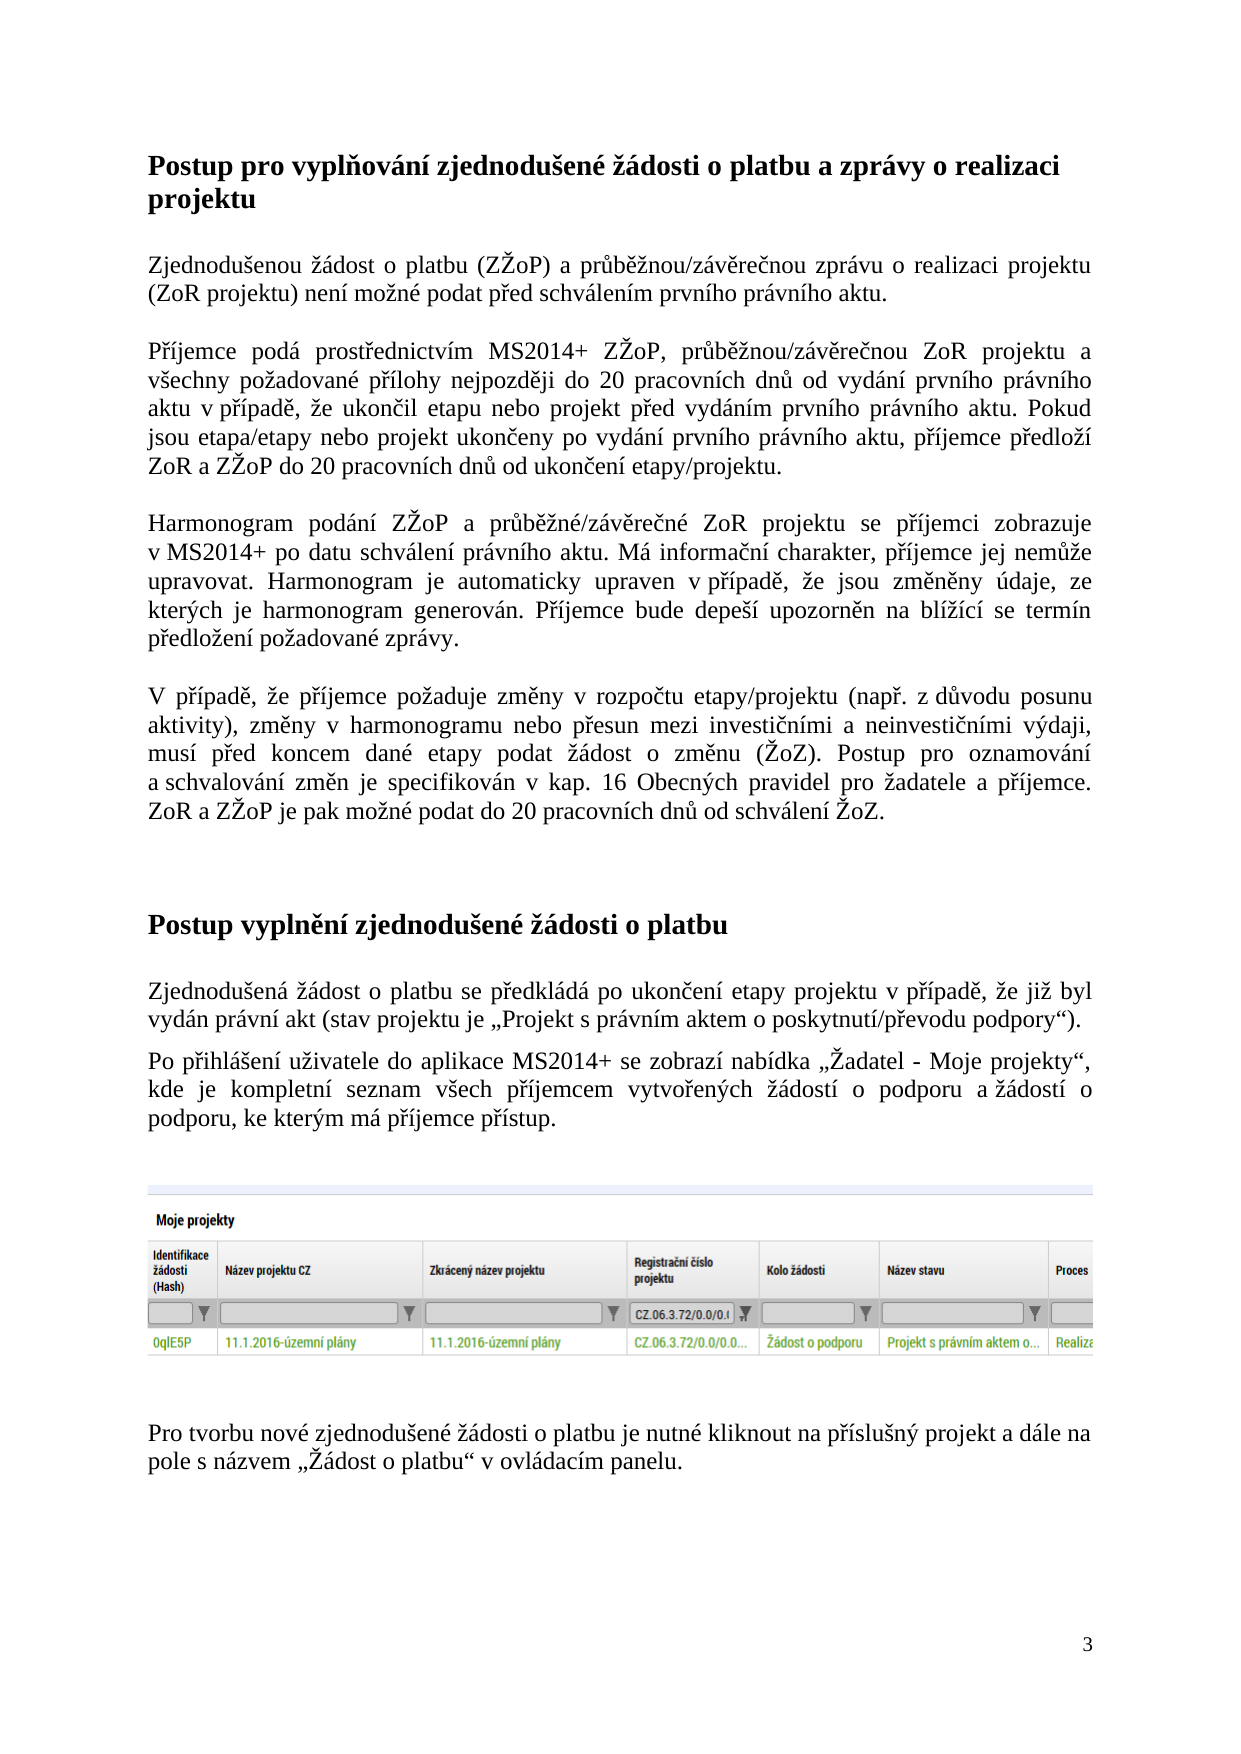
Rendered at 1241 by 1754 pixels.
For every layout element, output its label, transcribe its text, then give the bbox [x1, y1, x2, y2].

text Po přihlášení uživatele do aplikace MS2014+ se zobrazí nabídka „Žadatel - Moje projekty“, kde je kompletní seznam všech příjemcem vytvořených žádostí o podporu a žádostí o podporu, ke kterým má příjemce přístup. [148, 1046, 1092, 1132]
text Příjemce podá prostřednictvím MS2014+ ZŽoP, průběžnou/závěrečnou ZoR projektu a všechny požadované přílohy nejpozději do 20 pracovních dnů od vydání prvního právního aktu v případě, že ukončil etapu nebo projekt před vydáním prvního právního aktu. Pokud jsou etapa/etapy nebo projekt ukončeny po vydání prvního právního aktu, příjemce předloží ZoR a ZŽoP do 20 pracovních dnů od ukončení etapy/projektu. [148, 336, 1092, 480]
text Harmonogram podání ZŽoP a průběžné/závěrečné ZoR projektu se příjemci zobrazuje v MS2014+ po datu schválení právního aktu. Má informační charakter, příjemce jej nemůže upravovat. Harmonogram je automaticky upraven v případě, že jsou změněny údaje, ze kterých je harmonogram generován. Příjemce bude depeší upozorněn na blížící se termín předložení požadované zprávy. [148, 508, 1092, 652]
text Zjednodušenou žádost o platbu (ZŽoP) a průběžnou/závěrečnou zprávu o realizaci projektu (ZoR projektu) není možné podat před schválením prvního právního aktu. [148, 250, 1092, 307]
subtitle Postup pro vyplňování zjednodušené žádosti o platbu a zprávy o realizaci projektu [148, 148, 1092, 215]
text Pro tvorbu nové zjednodušené žádosti o platbu je nutné kliknout na příslušný projekt a dále na pole s názvem „Žádost o platbu“ v ovládacím panelu. [148, 1418, 1092, 1475]
text Zjednodušená žádost o platbu se předkládá po ukončení etapy projektu v případě, že již byl vydán právní akt (stav projektu je „Projekt s právním aktem o poskytnutí/převodu podpory“). [148, 976, 1092, 1033]
subtitle Postup vyplnění zjednodušené žádosti o platbu [148, 907, 1092, 941]
text V případě, že příjemce požaduje změny v rozpočtu etapy/projektu (např. z důvodu posunu aktivity), změny v harmonogramu nebo přesun mezi investičními a neinvestičními výdaji, musí před koncem dané etapy podat žádost o změnu (ŽoZ). Postup pro oznamování a schvalování změn je specifikován v kap. 16 Obecných pravidel pro žadatele a příjemce. ZoR a ZŽoP je pak možné podat do 20 pracovních dnů od schválení ŽoZ. [148, 681, 1092, 825]
picture [147, 1185, 1093, 1406]
